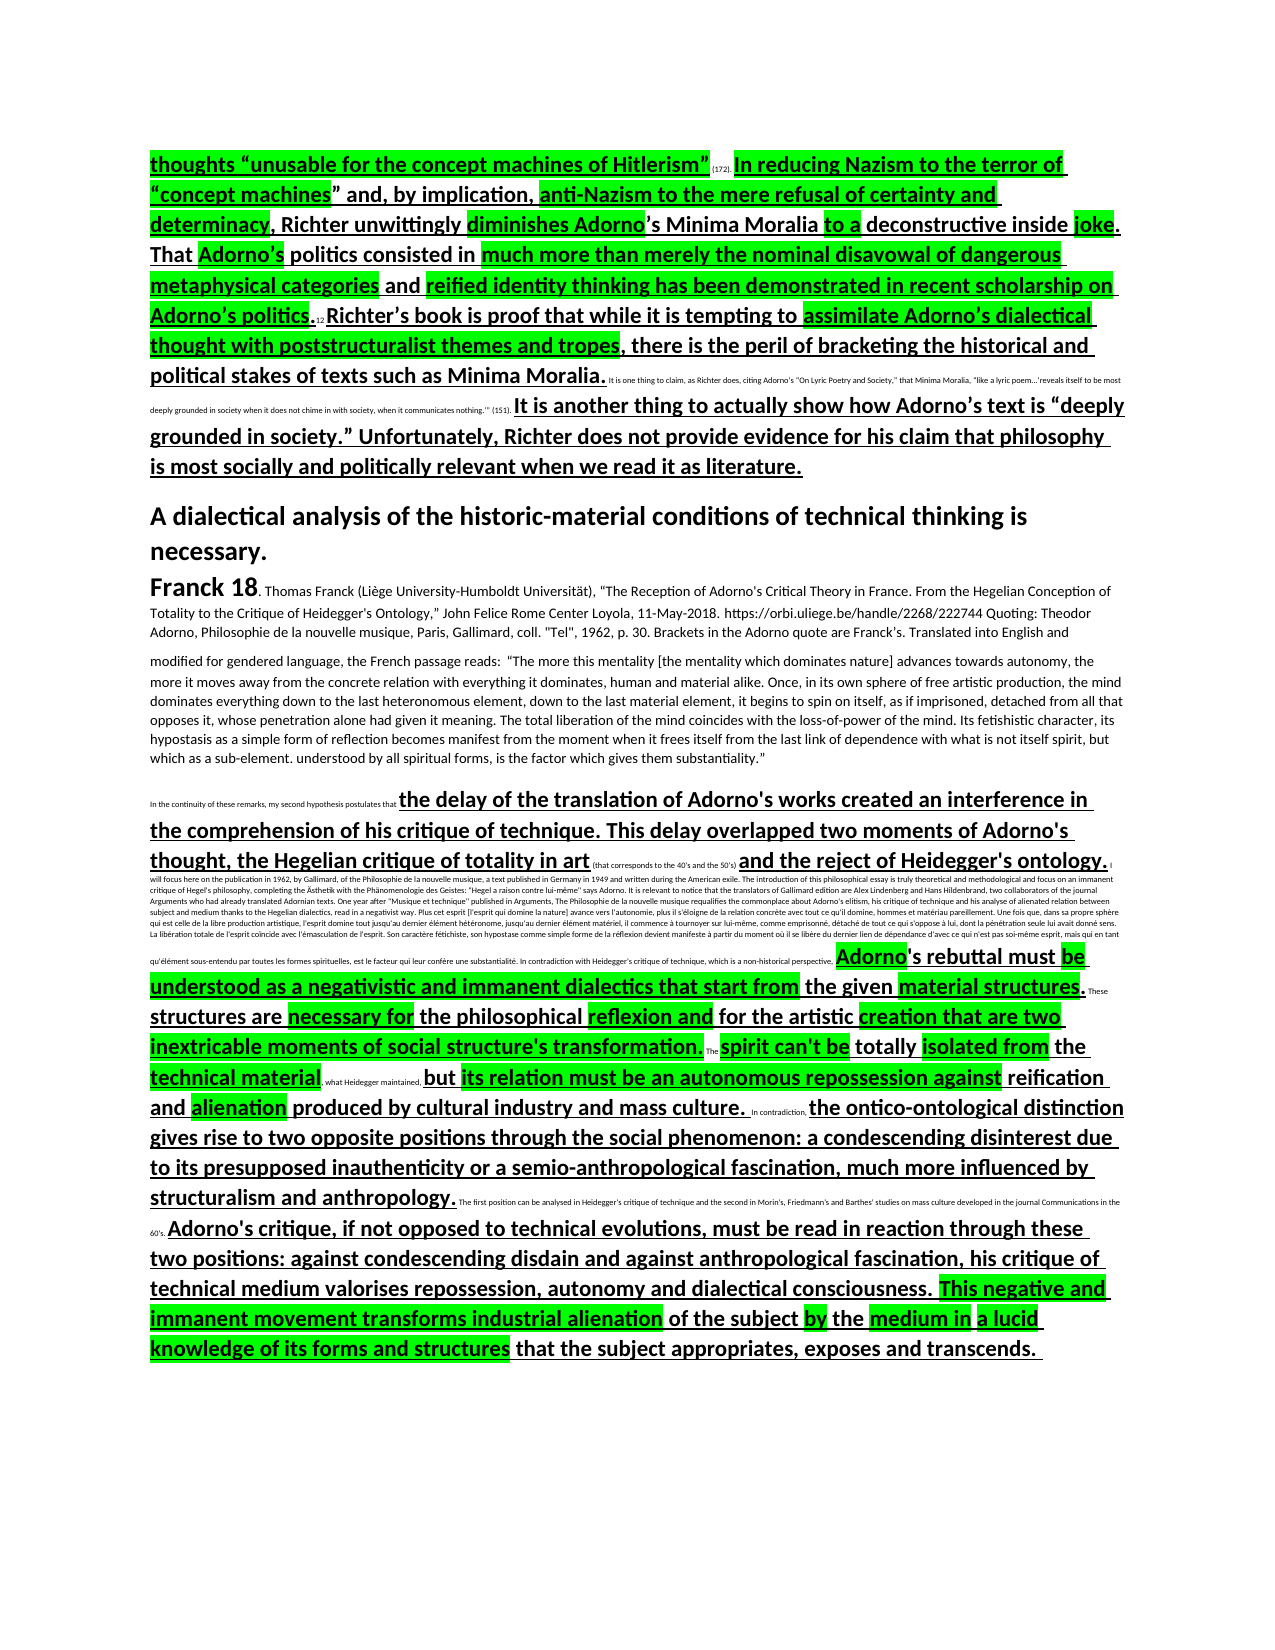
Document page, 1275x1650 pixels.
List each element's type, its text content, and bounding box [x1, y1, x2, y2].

text Franck 18. Thomas Franck (Liège University-Humboldt Universität), “The Reception of Adorno's Critical Theory in France. From the Hegelian Conception of Totality to the Critique of Heidegger's Ontology,” John Felice Rome Center Loyola, 11-May-2018. https://orbi.uliege.be/handle/2268/222744 Quoting: Theodor Adorno, Philosophie de la nouvelle musique, Paris, Gallimard, coll. "Tel", 1962, p. 30. Brackets in the Adorno quote are Franck’s. Translated into English and modified for gendered language, the French passage reads: “The more this mentality [the mentality which dominates nature] advances towards autonomy, the more it moves away from the concrete relation with everything it dominates, human and material alike. Once, in its own sphere of free artistic production, the mind dominates everything down to the last heteronomous element, down to the last material element, it begins to spin on itself, as if imprisoned, detached from all that opposes it, whose penetration alone had given it meaning. The total liberation of the mind coincides with the loss-of-power of the mind. Its fetishistic character, its hypostasis as a simple form of reflection becomes manifest from the moment when it frees itself from the last link of dependence with what is not itself spirit, but which as a sub-element. understood by all spiritual forms, is the factor which gives them substantiality.” [150, 570, 1125, 768]
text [150, 150, 1125, 480]
subtitle A dialectical analysis of the historic-material conditions of technical thinking is necessary. [150, 499, 1125, 568]
text In the continuity of these remarks, my second hypothesis postulates that the delay of the translation of Adorno's works created an interference in the comprehension of his critique of technique. This delay overlapped two moments of Adorno's thought, the Hegelian critique of totality in art (that corresponds to the 40's and the 50's) and the reject of Heidegger's ontology. I will focus here on the publication in 1962, by Gallimard, of the Philosophie de la nouvelle musique, a text published in Germany in 1949 and written during the American exile. The introduction of this philosophical essay is truly theoretical and methodological and focus on an immanent critique of Hegel's philosophy, completing the Ästhetik with the Phänomenologie des Geistes: "Hegel a raison contre lui-même" says Adorno. It is relevant to notice that the translators of Gallimard edition are Alex Lindenberg and Hans Hildenbrand, two collaborators of the journal Arguments who had already translated Adornian texts. One year after "Musique et technique" published in Arguments, The Philosophie de la nouvelle musique requalifies the commonplace about Adorno's elitism, his critique of technique and his analyse of alienated relation between subject and medium thanks to the Hegelian dialectics, read in a negativist way. Plus cet esprit [l'esprit qui domine la nature] avance vers l'autonomie, plus il s'éloigne de la relation concrète avec tout ce qu'il domine, hommes et matériau pareillement. Une fois que, dans sa propre sphère qui est celle de la libre production artistique, l'esprit domine tout jusqu'au dernier élément hétéronome, jusqu'au dernier élément matériel, il commence à tournoyer sur lui-même, comme emprisonné, détaché de tout ce qui s'oppose à lui, dont la pénétration seule lui avait donné sens. La libération totale de l'esprit coïncide avec l'émasculation de l'esprit. Son caractère fétichiste, son hypostase comme simple forme de la réflexion devient manifeste à partir du moment où il se libère du dernier lien de dépendance d'avec ce qui n'est pas soi-même esprit, mais qui en tant qu'élément sous-entendu par toutes les formes spirituelles, est le facteur qui leur confère une substantialité. In contradiction with Heidegger's critique of technique, which is a non-historical perspective, Adorno's rebuttal must be understood as a negativistic and immanent dialectics that start from the given material structures. These structures are necessary for the philosophical reflexion and for the artistic creation that are two inextricable moments of social structure's transformation. The spirit can't be totally isolated from the technical material, what Heidegger maintained, but its relation must be an autonomous repossession against reification and alienation produced by cultural industry and mass culture. In contradiction, the ontico-ontological distinction gives rise to two opposite positions through the social phenomenon: a condescending disinterest due to its presupposed inauthenticity or a semio-anthropological fascination, much more influenced by structuralism and anthropology. The first position can be analysed in Heidegger's critique of technique and the second in Morin's, Friedmann's and Barthes' studies on mass culture developed in the journal Communications in the 60's. Adorno's critique, if not opposed to technical evolutions, must be read in reaction through these two positions: against condescending disdain and against anthropological fascination, his critique of technical medium valorises repossession, autonomy and dialectical consciousness. This negative and immanent movement transforms industrial alienation of the subject by the medium in a lucid knowledge of its forms and structures that the subject appropriates, exposes and transcends. [150, 786, 1125, 1363]
